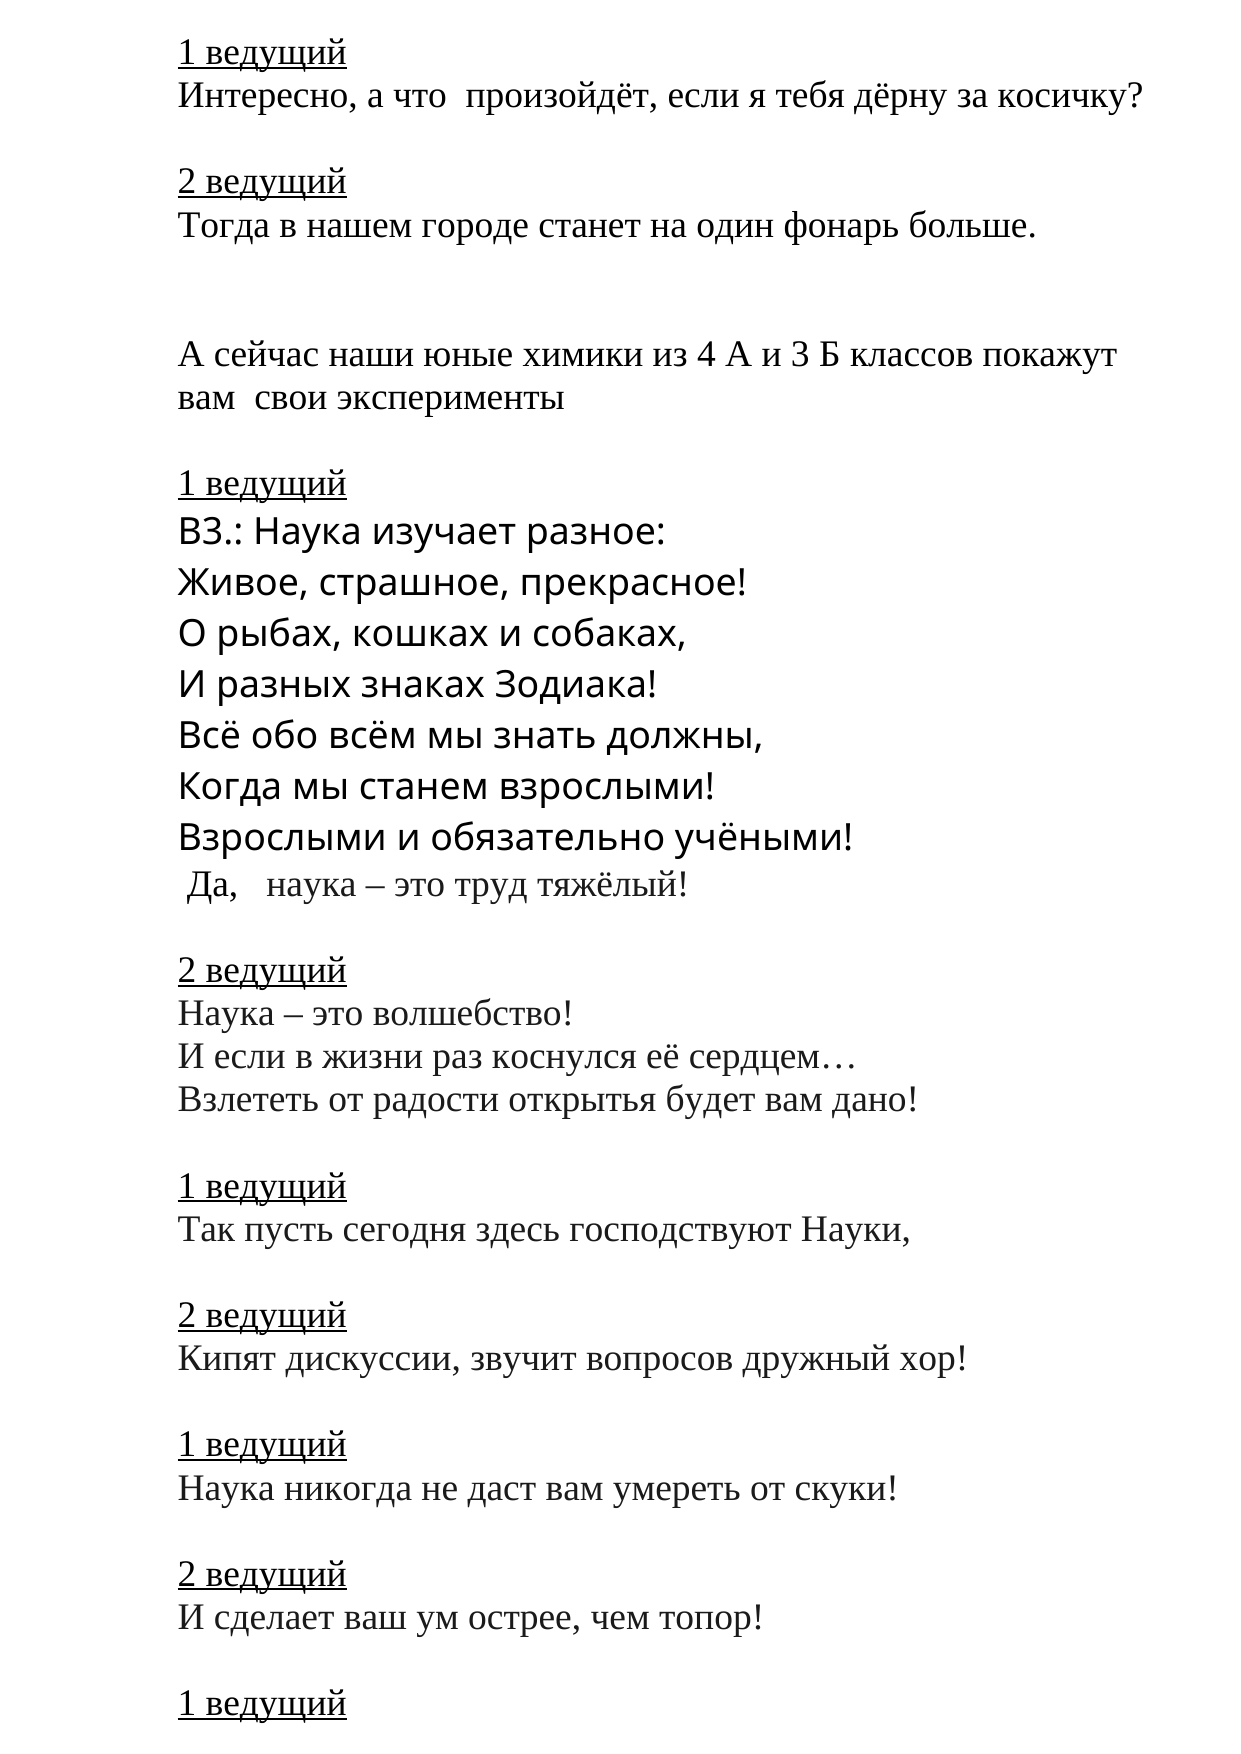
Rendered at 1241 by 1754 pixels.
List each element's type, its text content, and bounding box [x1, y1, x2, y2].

text Кипят дискуссии, звучит вопросов дружный хор! [177, 1336, 1152, 1379]
text А сейчас наши юные химики из 4 А и 3 Б классов покажут вам свои эксперименты [177, 331, 1152, 418]
text Взрослыми и обязательно учёными! [177, 810, 1152, 861]
text Всё обо всём мы знать должны, [177, 708, 1152, 759]
text Наука – это волшебство! [177, 991, 1152, 1034]
text 1 ведущий [177, 1422, 1152, 1465]
text И разных знаках Зодиака! [177, 657, 1152, 708]
text 1 ведущий [177, 29, 1152, 73]
text В3.: Наука изучает разное: [177, 504, 1152, 555]
text Интересно, а что произойдёт, если я тебя дёрну за косичку? [177, 73, 1152, 116]
text Наука никогда не даст вам умереть от скуки! [177, 1465, 1152, 1508]
text 2 ведущий [177, 947, 1152, 991]
text 2 ведущий [177, 1551, 1152, 1594]
text Так пусть сегодня здесь господствуют Науки, [177, 1206, 1152, 1249]
text 1 ведущий [177, 1163, 1152, 1206]
text Живое, страшное, прекрасное! [177, 555, 1152, 606]
text Да, наука – это труд тяжёлый! [177, 861, 1152, 904]
text И сделает ваш ум острее, чем топор! [177, 1594, 1152, 1637]
text Тогда в нашем городе станет на один фонарь больше. [177, 202, 1152, 245]
text 2 ведущий [177, 159, 1152, 202]
text Взлететь от радости открытья будет вам дано! [177, 1077, 1152, 1120]
text И если в жизни раз коснулся её сердцем… [177, 1034, 1152, 1077]
text О рыбах, кошках и собаках, [177, 606, 1152, 657]
text Когда мы станем взрослыми! [177, 759, 1152, 810]
text 2 ведущий [177, 1292, 1152, 1336]
text 1 ведущий [177, 461, 1152, 504]
text 1 ведущий [177, 1681, 1152, 1724]
